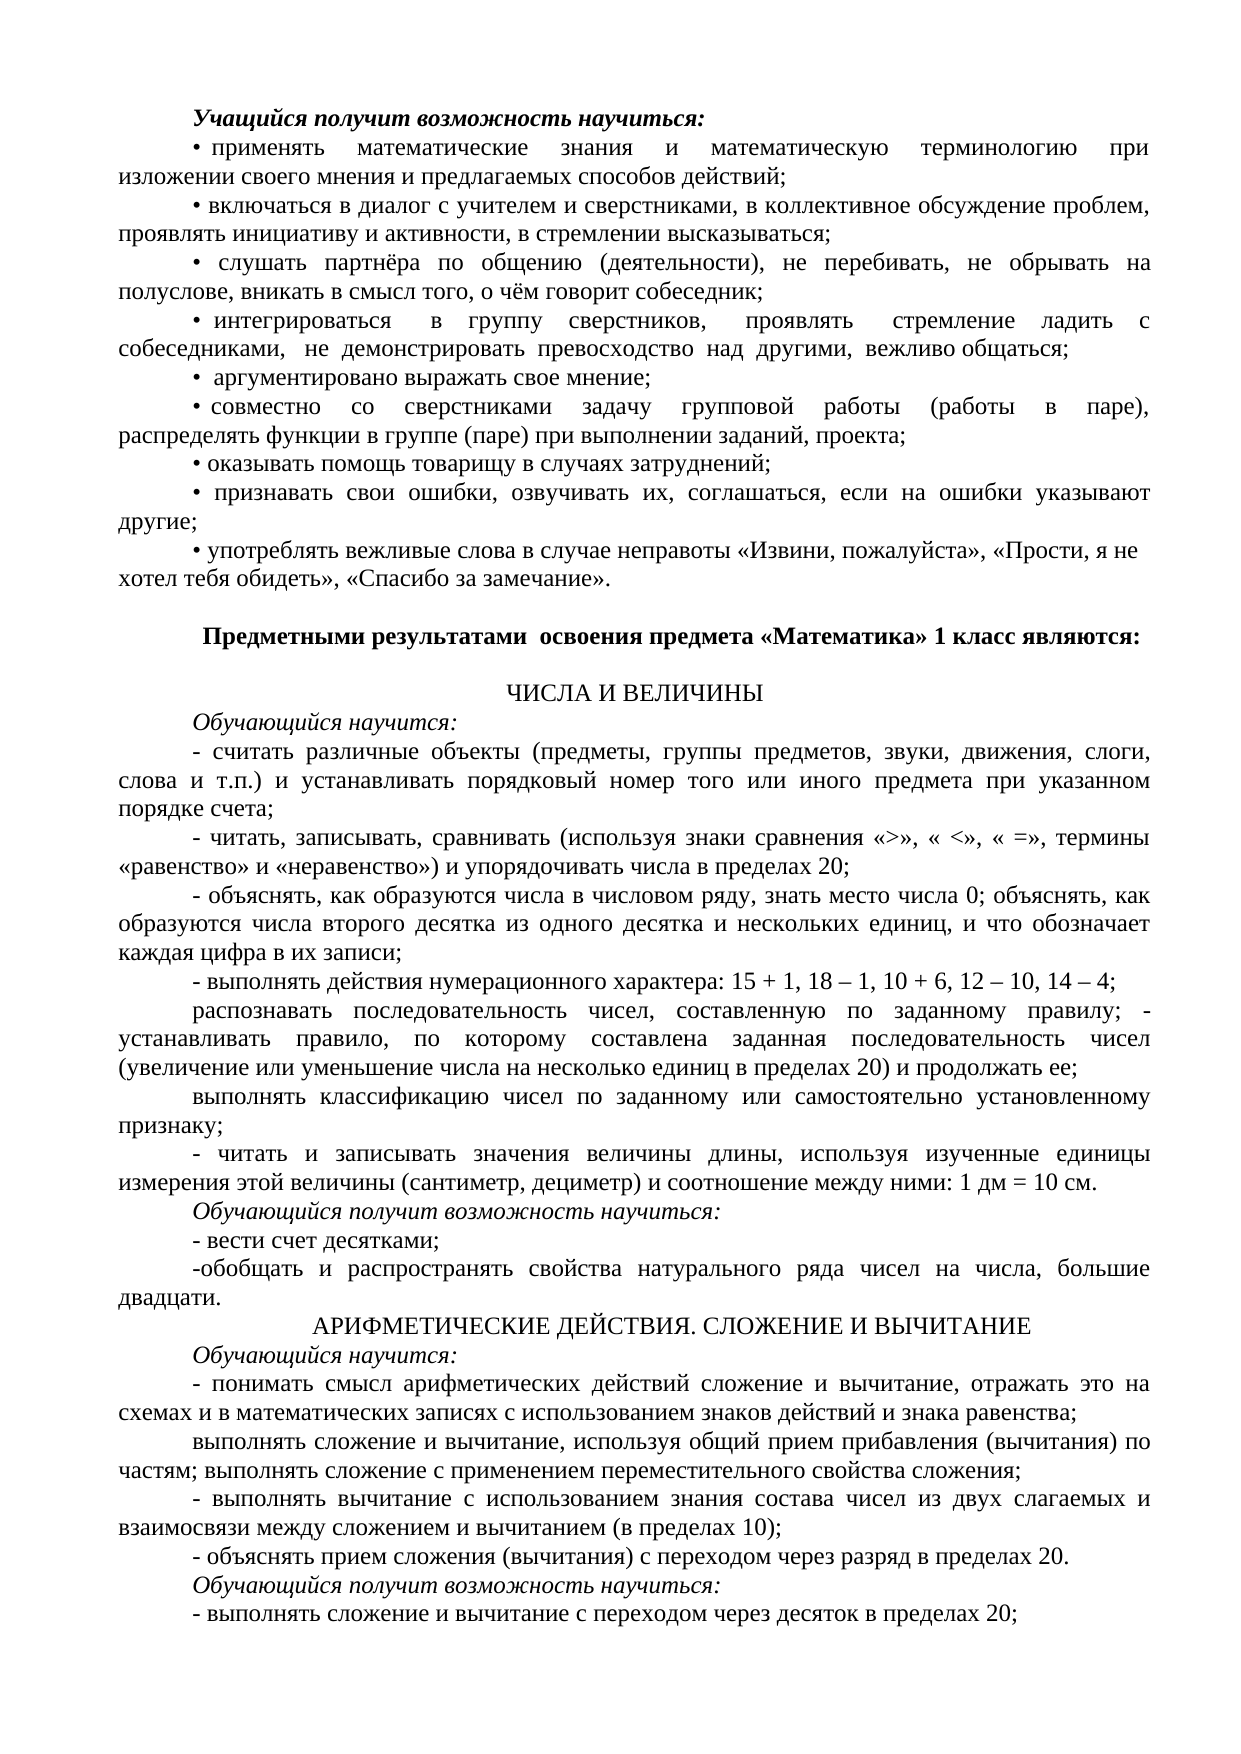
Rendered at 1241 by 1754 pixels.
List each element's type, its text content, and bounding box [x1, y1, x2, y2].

text • интегрироваться в группу сверстников, проявлять стремление ладить с собеседниками, не демонстрировать превосходство над другими, вежливо общаться; [118, 305, 1152, 362]
text выполнять сложение и вычитание, используя общий прием прибавления (вычитания) по частям; выполнять сложение с применением переместительного свойства сложения; [118, 1426, 1152, 1483]
text ЧИСЛА И ВЕЛИЧИНЫ [118, 650, 1152, 707]
text Обучающийся получит возможность научиться: [118, 1570, 1152, 1598]
text - объяснять прием сложения (вычитания) с переходом через разряд в пределах 20. [118, 1541, 1152, 1570]
text • признавать свои ошибки, озвучивать их, соглашаться, если на ошибки указывают другие; [118, 477, 1152, 535]
text - читать и записывать значения величины длины, используя изученные единицы измерения этой величины (сантиметр, дециметр) и соотношение между ними: 1 дм = 10 см. [118, 1138, 1152, 1196]
text Обучающийся научится: [118, 707, 1152, 736]
text • слушать партнёра по общению (деятельности), не перебивать, не обрывать на полуслове, вникать в смысл того, о чём говорит собеседник; [118, 247, 1152, 305]
text АРИФМЕТИЧЕСКИЕ ДЕЙСТВИЯ. СЛОЖЕНИЕ И ВЫЧИТАНИЕ [118, 1311, 1152, 1340]
text - считать различные объекты (предметы, группы предметов, звуки, движения, слоги, слова и т.п.) и устанавливать порядковый номер того или иного предмета при указанном порядке счета; [118, 736, 1152, 822]
text распознавать последовательность чисел, составленную по заданному правилу; - устанавливать правило, по которому составлена заданная последовательность чисел (увеличение или уменьшение числа на несколько единиц в пределах 20) и продолжать ее; [118, 995, 1152, 1081]
text Учащийся получит возможность научиться: [118, 103, 1152, 132]
text -обобщать и распространять свойства натурального ряда чисел на числа, большие двадцати. [118, 1253, 1152, 1311]
text • употреблять вежливые слова в случае неправоты «Извини, пожалуйста», «Прости, я не хотел тебя обидеть», «Спасибо за замечание». [118, 535, 1152, 592]
text • совместно со сверстниками задачу групповой работы (работы в паре), распределять функции в группе (паре) при выполнении заданий, проекта; [118, 391, 1152, 448]
text • оказывать помощь товарищу в случаях затруднений; [118, 448, 1152, 477]
text выполнять классификацию чисел по заданному или самостоятельно установленному признаку; [118, 1081, 1152, 1138]
text Обучающийся научится: [118, 1340, 1152, 1368]
text - объяснять, как образуются числа в числовом ряду, знать место числа 0; объяснять, как образуются числа второго десятка из одного десятка и нескольких единиц, и что обозначает каждая цифра в их записи; [118, 880, 1152, 966]
text - выполнять сложение и вычитание с переходом через десяток в пределах 20; [118, 1598, 1152, 1627]
text Предметными результатами освоения предмета «Математика» 1 класс являются: [118, 621, 1152, 650]
text • применять математические знания и математическую терминологию при изложении своего мнения и предлагаемых способов действий; [118, 132, 1152, 190]
text - выполнять вычитание с использованием знания состава чисел из двух слагаемых и взаимосвязи между сложением и вычитанием (в пределах 10); [118, 1483, 1152, 1541]
text - выполнять действия нумерационного характера: 15 + 1, 18 – 1, 10 + 6, 12 – 10, 14 – 4; [118, 966, 1152, 995]
text • включаться в диалог с учителем и сверстниками, в коллективное обсуждение проблем, проявлять инициативу и активности, в стремлении высказываться; [118, 190, 1152, 247]
text • аргументировано выражать свое мнение; [118, 362, 1152, 391]
text Обучающийся получит возможность научиться: [118, 1196, 1152, 1225]
text - понимать смысл арифметических действий сложение и вычитание, отражать это на схемах и в математических записях с использованием знаков действий и знака равенства; [118, 1368, 1152, 1426]
text - читать, записывать, сравнивать (используя знаки сравнения «>», « <», « =», термины «равенство» и «неравенство») и упорядочивать числа в пределах 20; [118, 822, 1152, 880]
text - вести счет десятками; [118, 1225, 1152, 1253]
